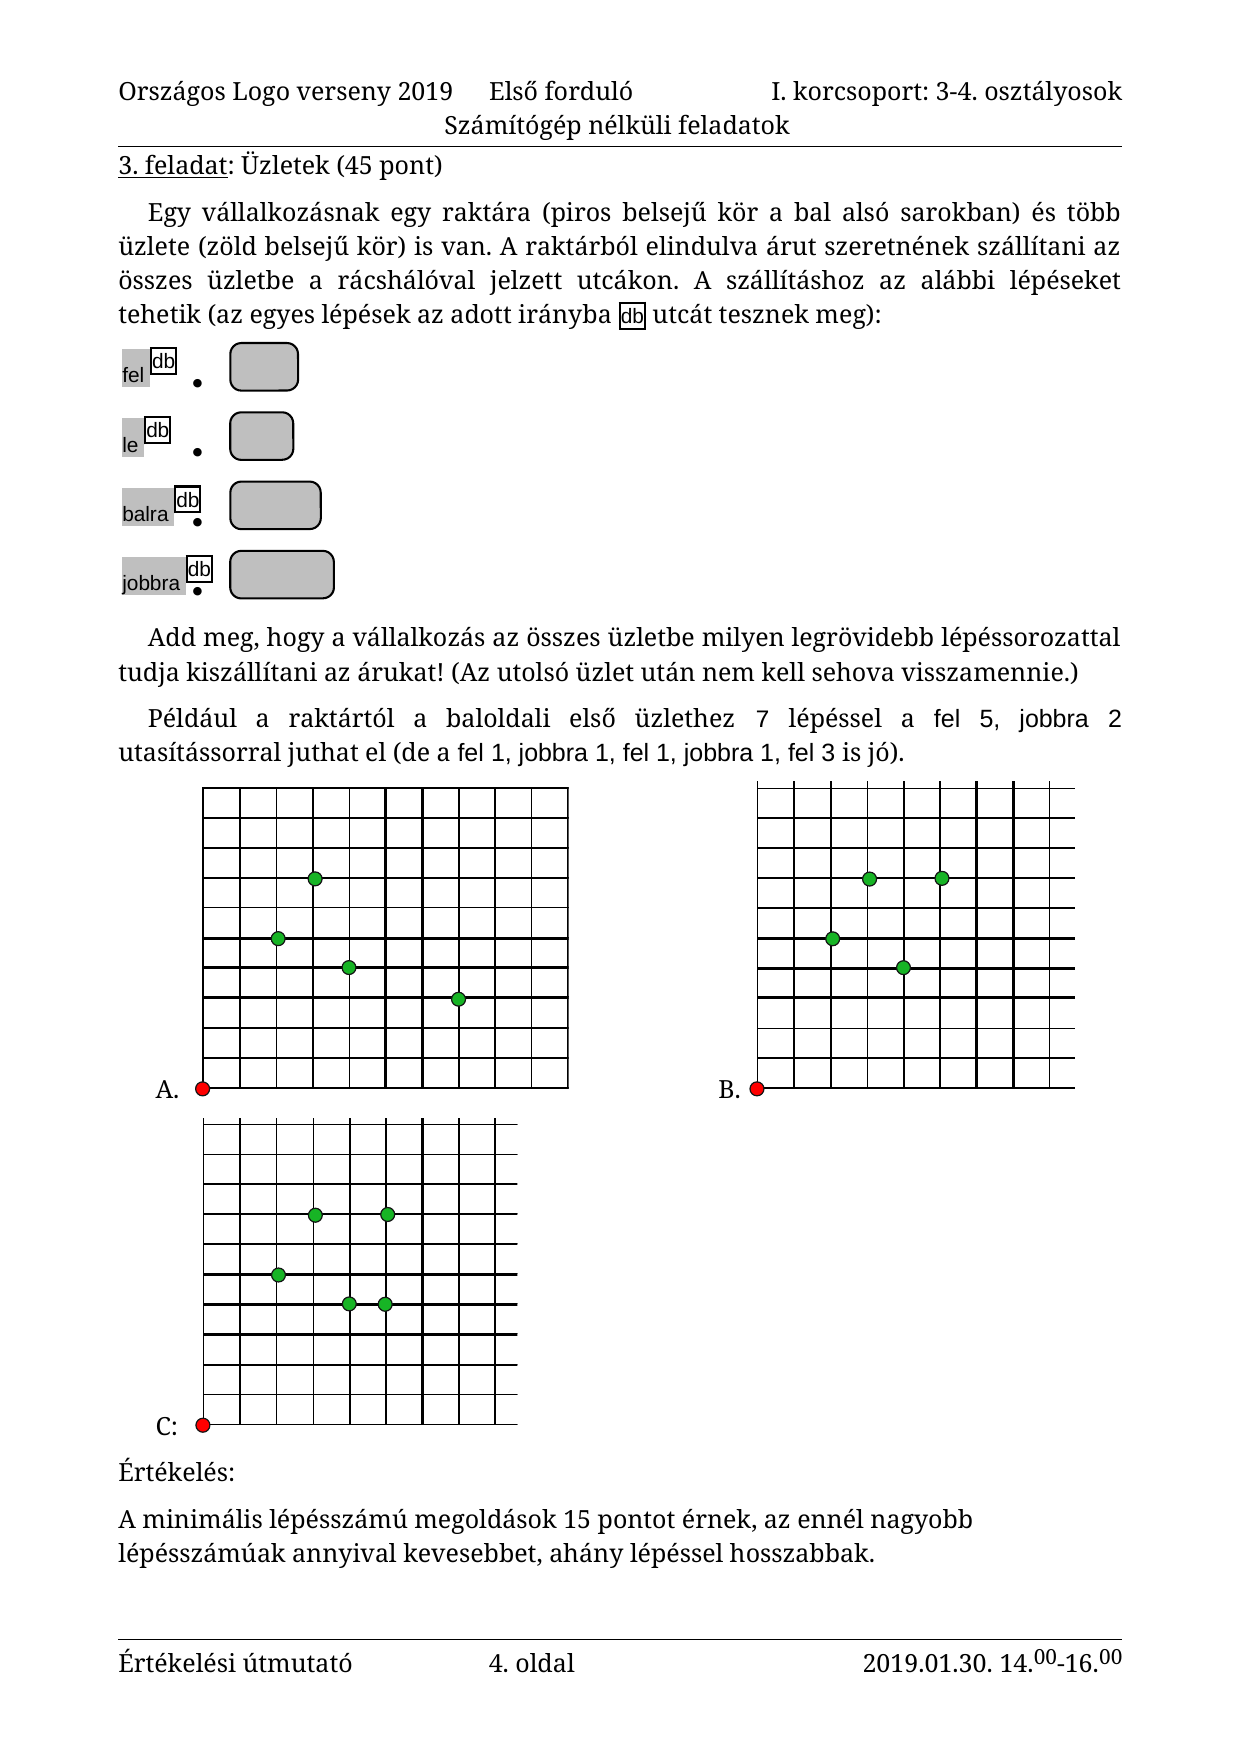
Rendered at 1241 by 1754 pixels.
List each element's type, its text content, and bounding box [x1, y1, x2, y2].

text Add meg, hogy a vállalkozás az összes üzletbe milyen legrövidebb lépéssorozattal tudja kiszállítani az árukat! (Az utolsó üzlet után nem kell sehova visszamennie.) [118, 620, 1122, 688]
text Egy vállalkozásnak egy raktára (piros belsejű kör a bal alsó sarokban) és több üzlete (zöld belsejű kör) is van. A raktárból elindulva árut szeretnének szállítani az összes üzletbe a rácshálóval jelzett utcákon. A szállításhoz az alábbi lépéseket tehetik (az egyes lépések az adott irányba db utcát tesznek meg): [118, 194, 1122, 331]
text Értékelés: [118, 1455, 1122, 1489]
text 3. feladat: Üzletek (45 pont) [118, 148, 1122, 182]
list B. [155, 782, 1122, 1106]
text Például a raktártól a baloldali első üzlethez 7 lépéssel a fel 5, jobbra 2 utasítássorral juthat el (de a fel 1, jobbra 1, fel 1, jobbra 1, fel 3 is jó). [118, 701, 1122, 769]
text A minimális lépésszámú megoldások 15 pontot érnek, az ennél nagyobb lépésszámúak annyival kevesebbet, ahány lépéssel hosszabbak. [118, 1501, 1122, 1569]
text C: [155, 1118, 1122, 1442]
